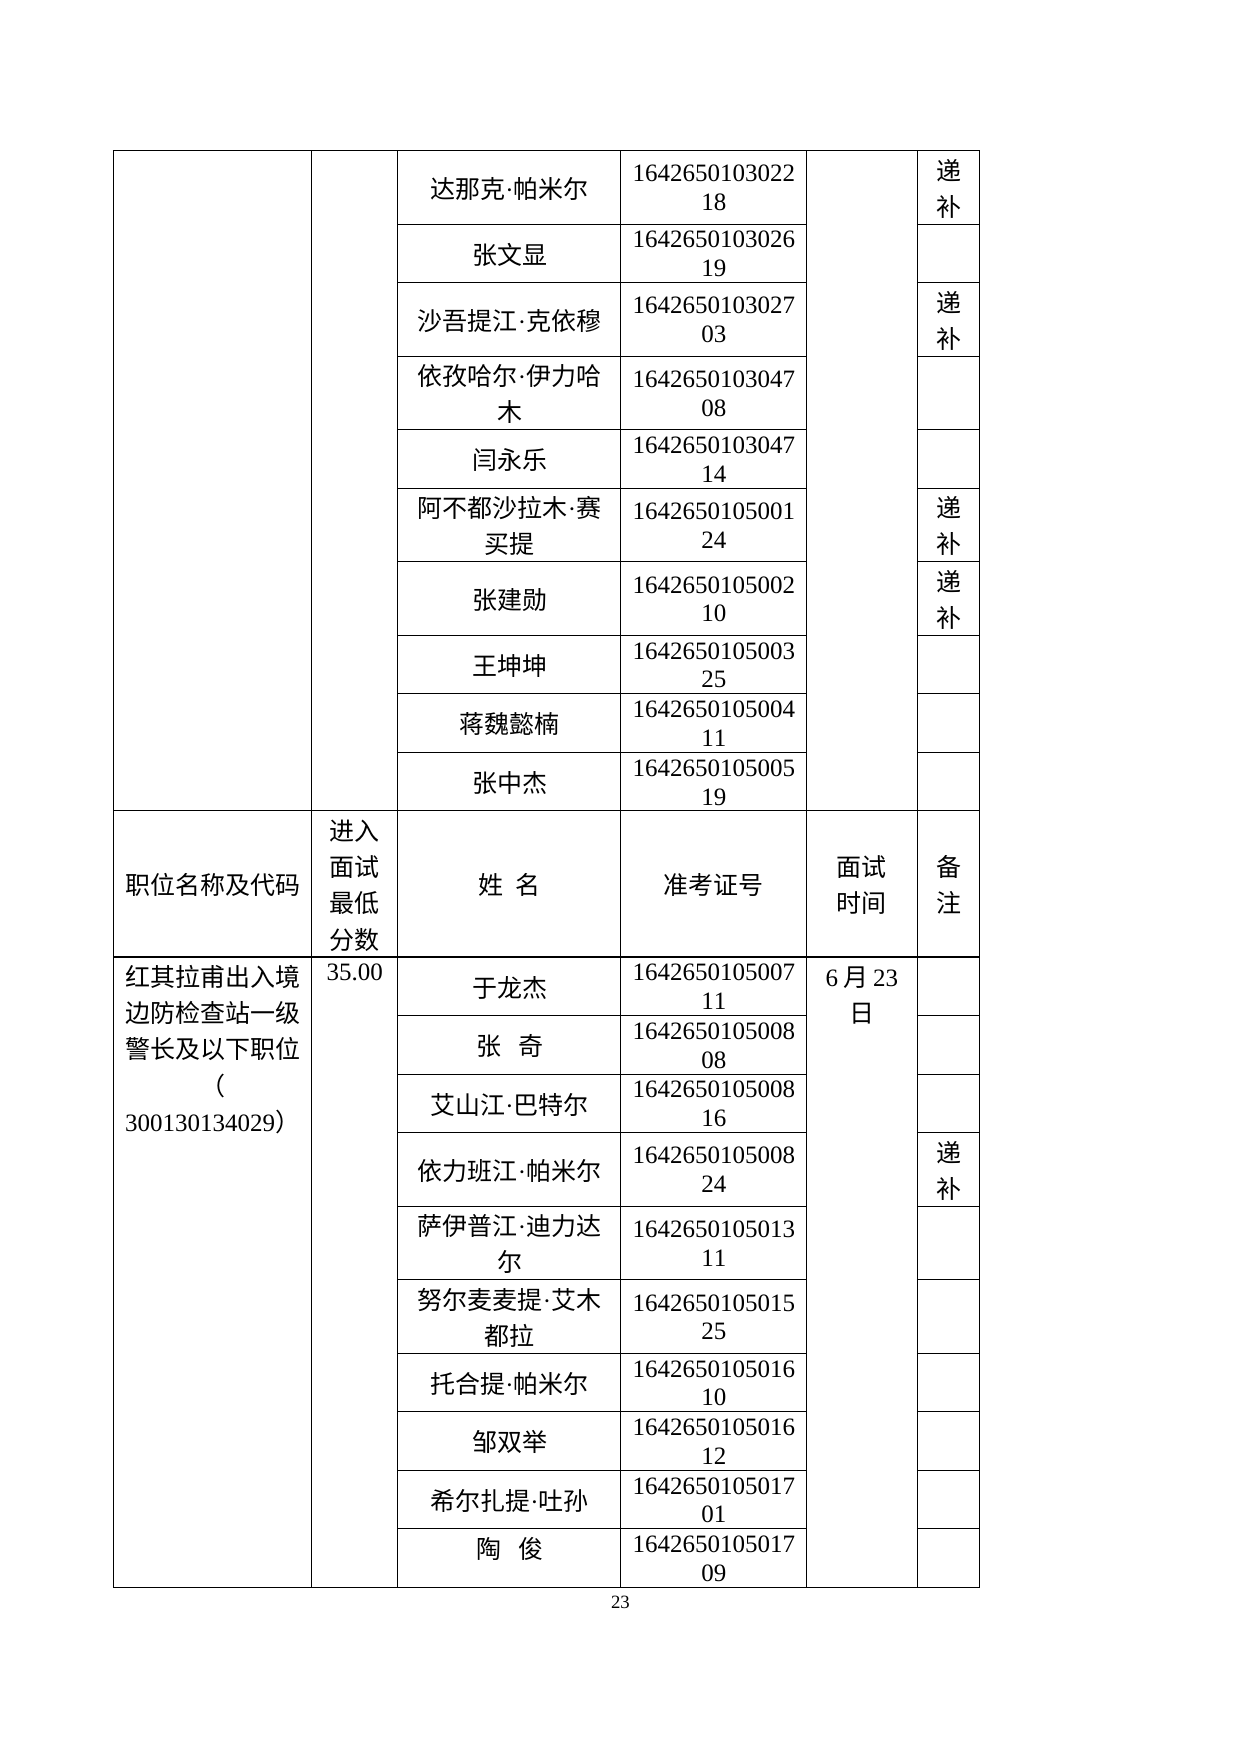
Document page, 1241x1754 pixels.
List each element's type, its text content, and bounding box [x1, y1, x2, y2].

table_cell 张建勋 [398, 562, 620, 635]
table_cell 红其拉甫出入境边防检查站一级警长及以下职位 （300130134029） [114, 958, 311, 1587]
table_cell 164265010304714 [621, 430, 806, 488]
table_cell [918, 1207, 979, 1279]
table_cell [918, 753, 979, 810]
table_cell 164265010500325 [621, 636, 806, 693]
table_cell 164265010500519 [621, 753, 806, 810]
table_cell 依力班江·帕米尔 [398, 1133, 620, 1206]
table_cell 张文显 [398, 225, 620, 282]
table_cell [918, 225, 979, 282]
table_cell 希尔扎提·吐孙 [398, 1471, 620, 1528]
table_cell 王坤坤 [398, 636, 620, 693]
table_cell 张中杰 [398, 753, 620, 810]
table_cell [918, 636, 979, 693]
table_cell 托合提·帕米尔 [398, 1354, 620, 1411]
table_cell 进入面试最低分数 [312, 811, 397, 956]
table_cell 于龙杰 [398, 958, 620, 1015]
table_cell 陶 俊 [398, 1529, 620, 1587]
table_cell 164265010500816 [621, 1075, 806, 1132]
table_cell [918, 958, 979, 1015]
table_cell [918, 1075, 979, 1132]
table_cell 164265010501610 [621, 1354, 806, 1411]
table_cell 依孜哈尔·伊力哈木 [398, 357, 620, 429]
table_cell 阿不都沙拉木·赛买提 [398, 489, 620, 561]
table_cell [918, 430, 979, 488]
table_cell 递补 [918, 1133, 979, 1206]
table_cell 递补 [918, 562, 979, 635]
table_cell [918, 1471, 979, 1528]
table_cell 备注 [918, 811, 979, 956]
table_cell 艾山江·巴特尔 [398, 1075, 620, 1132]
table_cell 164265010500124 [621, 489, 806, 561]
table_cell 164265010500808 [621, 1016, 806, 1073]
table_cell [918, 694, 979, 752]
table_cell [918, 1412, 979, 1470]
table_cell 35.00 [312, 958, 397, 1587]
table_cell 达那克·帕米尔 [398, 151, 620, 223]
table_cell 递补 [918, 151, 979, 223]
table_cell 164265010501525 [621, 1280, 806, 1353]
table_cell [918, 1354, 979, 1411]
table_cell 努尔麦麦提·艾木都拉 [398, 1280, 620, 1353]
table_cell 沙吾提江·克依穆 [398, 283, 620, 356]
table_cell 164265010501701 [621, 1471, 806, 1528]
table_cell 邹双举 [398, 1412, 620, 1470]
table_cell [918, 1016, 979, 1073]
table_cell 164265010501709 [621, 1529, 806, 1587]
table_cell 面试 时间 [807, 811, 917, 956]
table_cell 164265010501311 [621, 1207, 806, 1279]
table_cell 姓 名 [398, 811, 620, 956]
table_cell 164265010500711 [621, 958, 806, 1015]
table_cell 准考证号 [621, 811, 806, 956]
table_cell 6月23日 [807, 958, 917, 1587]
table_cell 闫永乐 [398, 430, 620, 488]
table_cell 职位名称及代码 [114, 811, 311, 956]
table_cell 递补 [918, 283, 979, 356]
table_cell 164265010500824 [621, 1133, 806, 1206]
table_cell [918, 1280, 979, 1353]
table_cell [918, 1529, 979, 1587]
table_cell 164265010302619 [621, 225, 806, 282]
table_cell 164265010500210 [621, 562, 806, 635]
table_cell [918, 357, 979, 429]
table_cell 164265010501612 [621, 1412, 806, 1470]
table_cell 164265010304708 [621, 357, 806, 429]
table_cell 164265010302703 [621, 283, 806, 356]
table_cell 萨伊普江·迪力达尔 [398, 1207, 620, 1279]
table_cell 蒋魏懿楠 [398, 694, 620, 752]
table_cell 164265010500411 [621, 694, 806, 752]
table_cell 164265010302218 [621, 151, 806, 223]
table_cell 张 奇 [398, 1016, 620, 1073]
table_cell 递补 [918, 489, 979, 561]
